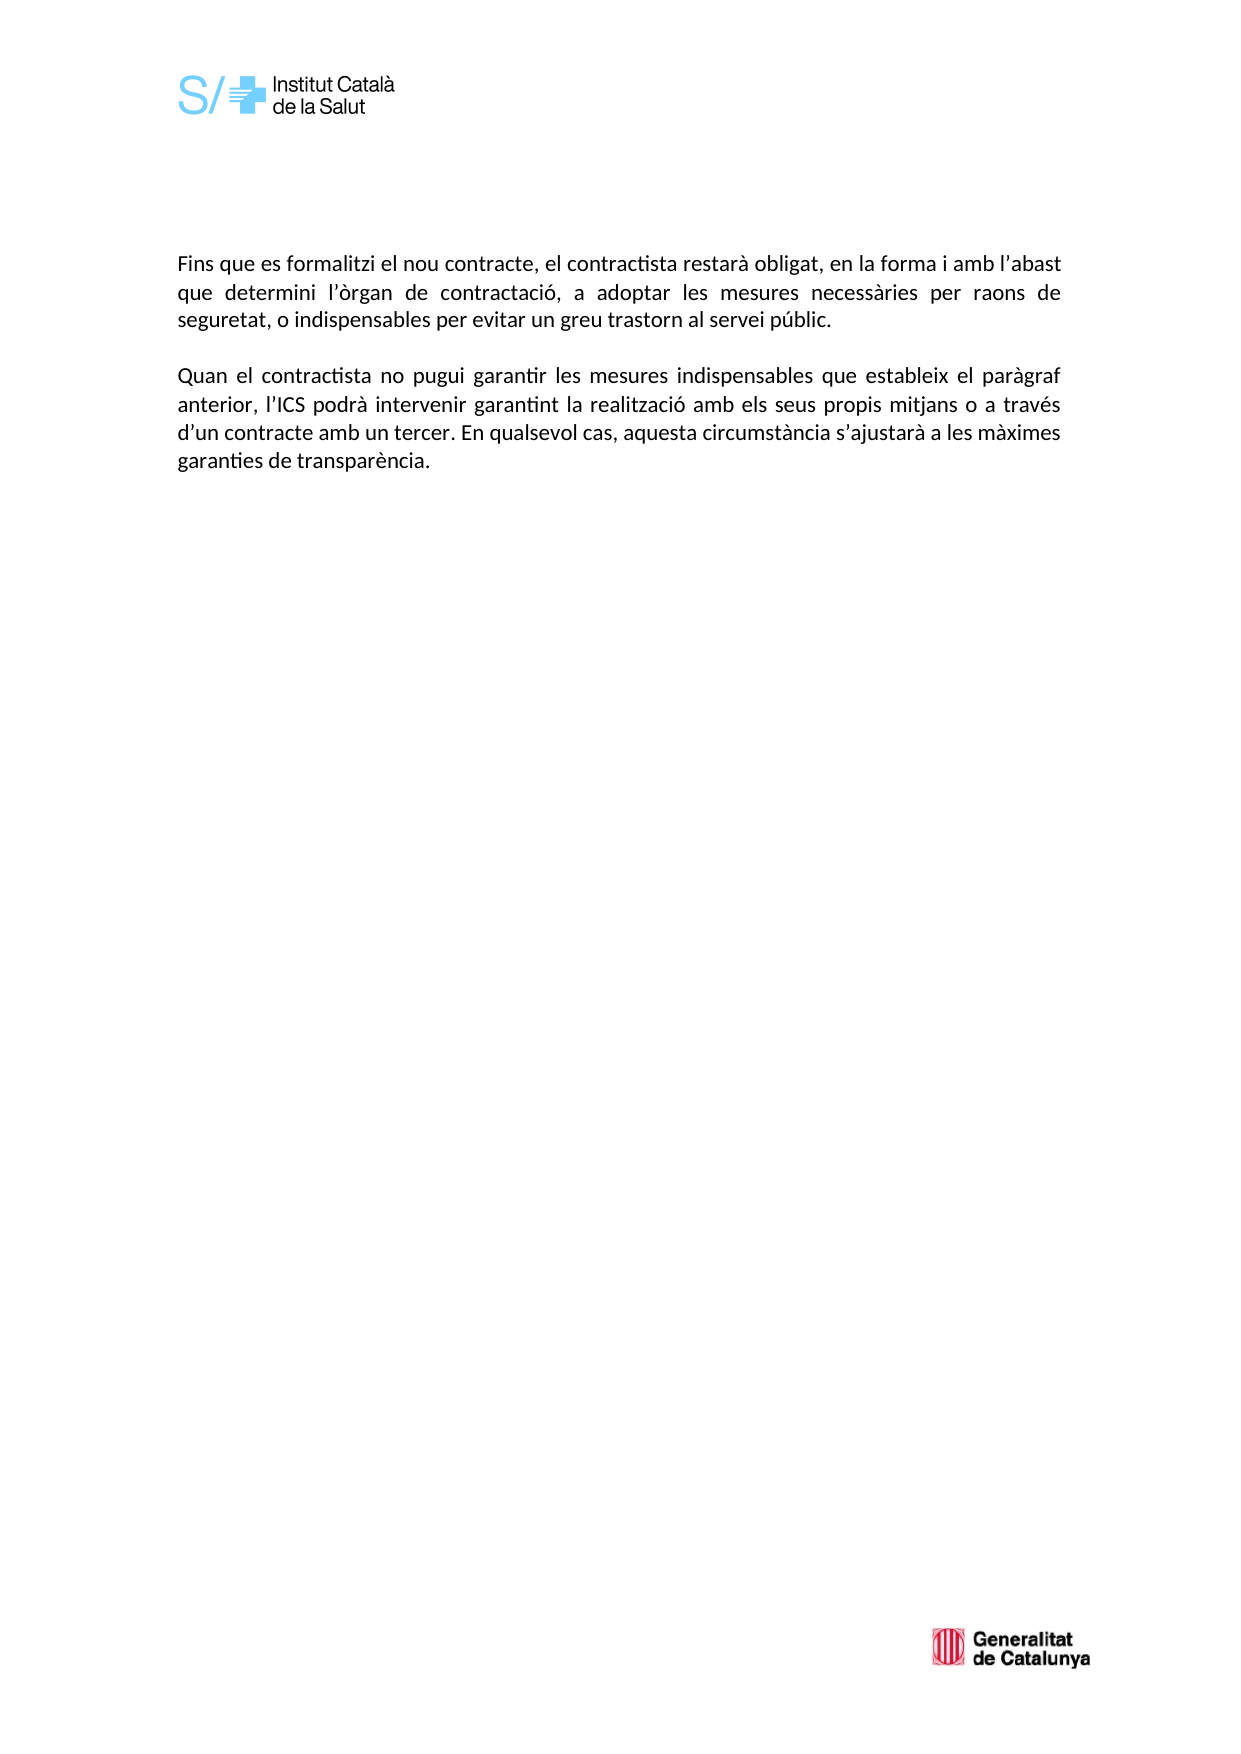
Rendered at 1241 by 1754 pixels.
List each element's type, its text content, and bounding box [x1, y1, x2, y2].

picture [177, 73, 397, 118]
picture [893, 1621, 1129, 1674]
text Quan el contractista no pugui garantir les mesures indispensables que estableix el paràgraf anterior, l’ICS podrà intervenir garantint la realització amb els seus propis mitjans o a través d’un contracte amb un tercer. En qualsevol cas, aquesta circumstància s’ajustarà a les màximes garanties de transparència. [177, 362, 1063, 474]
text Fins que es formalitzi el nou contracte, el contractista restarà obligat, en la forma i amb l’abast que determini l’òrgan de contractació, a adoptar les mesures necessàries per raons de seguretat, o indispensables per evitar un greu trastorn al servei públic. [177, 249, 1063, 334]
